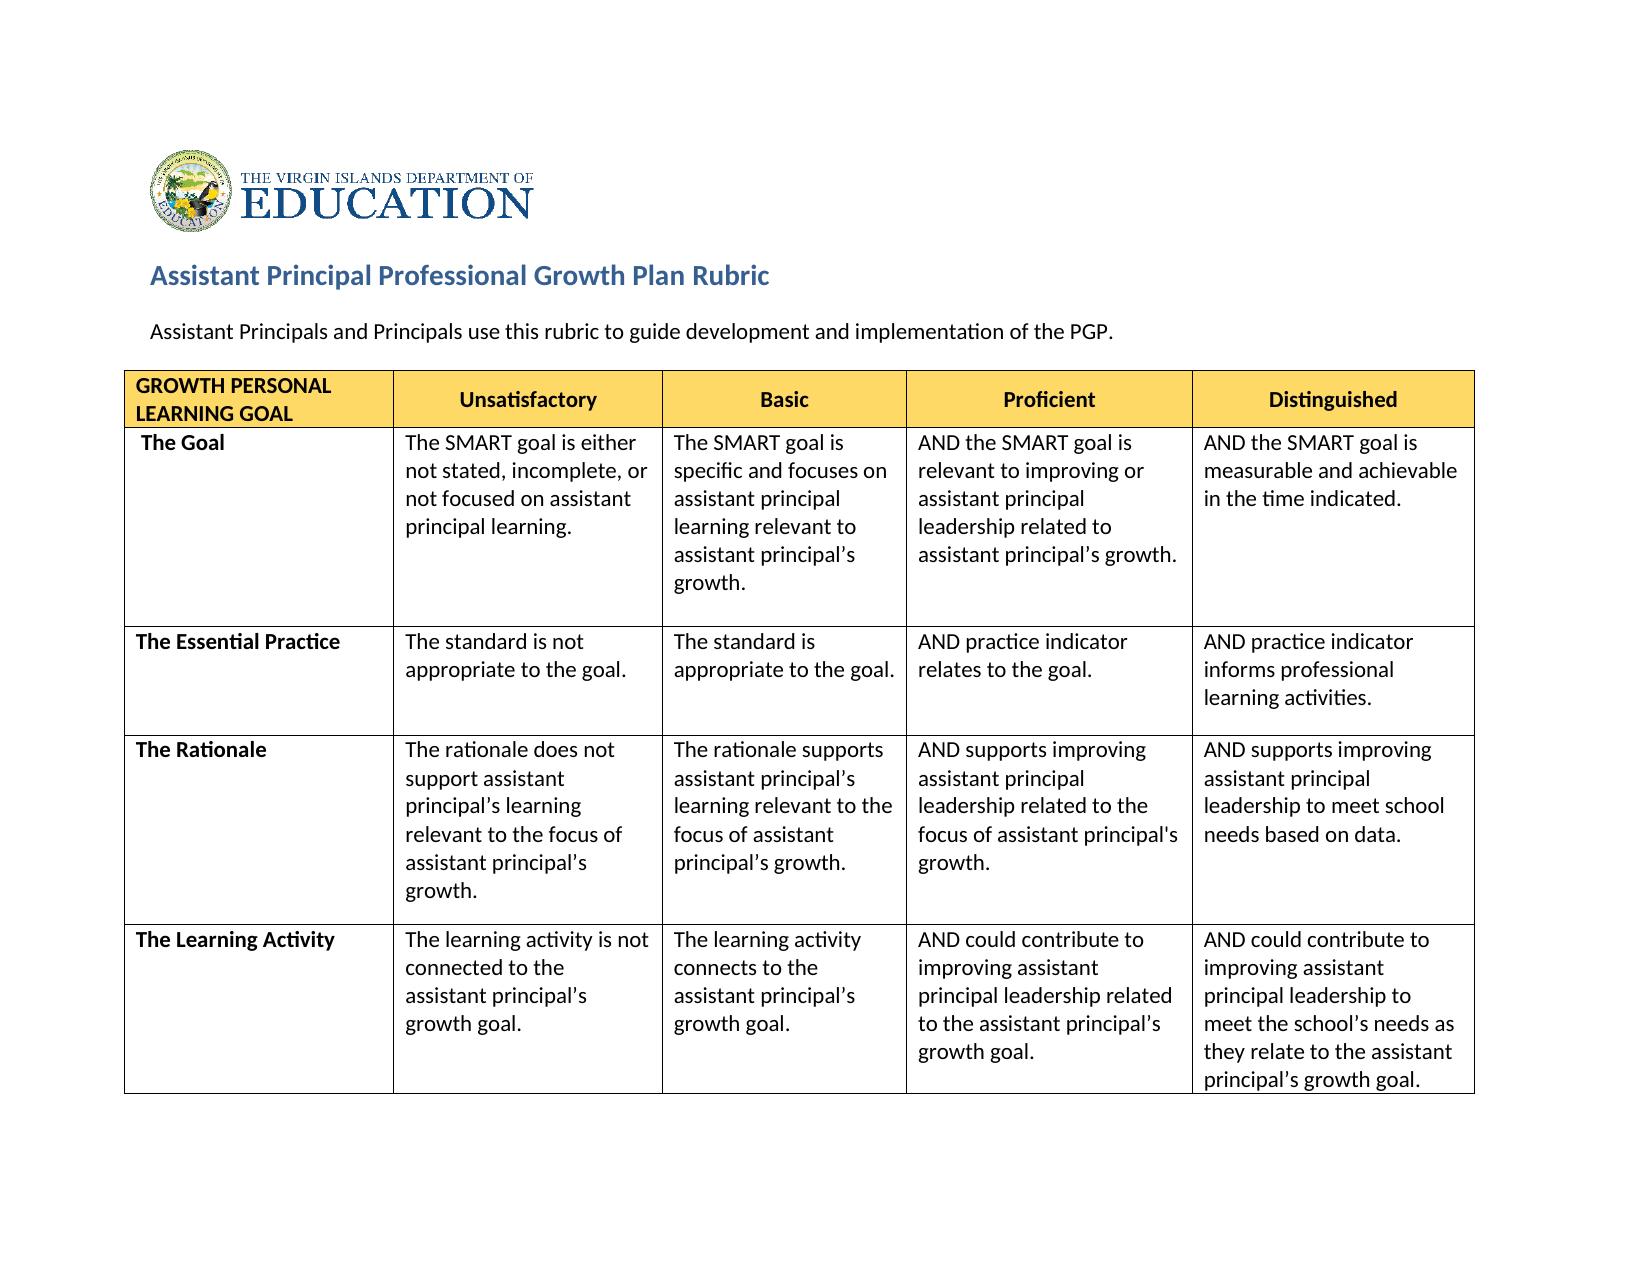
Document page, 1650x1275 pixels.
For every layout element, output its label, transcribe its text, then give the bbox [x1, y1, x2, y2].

table_cell AND the SMART goal is measurable and achievable in the time indicated. [1193, 428, 1474, 626]
table_cell The Goal [125, 428, 393, 626]
table_header GROWTH PERSONAL LEARNING GOAL [125, 371, 393, 427]
table_cell The rationale supports assistant principal’s learning relevant to the focus of assistant principal’s growth. [663, 736, 906, 924]
table_cell AND could contribute to improving assistant principal leadership related to the assistant principal’s growth goal. [907, 925, 1192, 1093]
table_cell AND the SMART goal is relevant to improving or assistant principal leadership related to assistant principal’s growth. [907, 428, 1192, 626]
table_cell The Rationale [125, 736, 393, 924]
table_cell The Learning Activity [125, 925, 393, 1093]
table_cell The SMART goal is specific and focuses on assistant principal learning relevant to assistant principal’s growth. [663, 428, 906, 626]
table_cell AND could contribute to improving assistant principal leadership to meet the school’s needs as they relate to the assistant principal’s growth goal. [1193, 925, 1474, 1093]
table_header Unsatisfactory [394, 371, 662, 427]
table_cell The standard is appropriate to the goal. [663, 627, 906, 734]
picture [150, 150, 538, 232]
subtitle Assistant Principal Professional Growth Plan Rubric [150, 257, 1500, 292]
table_cell AND practice indicator relates to the goal. [907, 627, 1192, 734]
table_cell AND supports improving assistant principal leadership to meet school needs based on data. [1193, 736, 1474, 924]
table_cell AND supports improving assistant principal leadership related to the focus of assistant principal's growth. [907, 736, 1192, 924]
text Assistant Principals and Principals use this rubric to guide development and implementation of the PGP. [150, 317, 1500, 345]
table_cell The learning activity is not connected to the assistant principal’s growth goal. [394, 925, 662, 1093]
table_cell The Essential Practice [125, 627, 393, 734]
table_cell The rationale does not support assistant principal’s learning relevant to the focus of assistant principal’s growth. [394, 736, 662, 924]
table_header Distinguished [1193, 371, 1474, 427]
table_cell The learning activity connects to the assistant principal’s growth goal. [663, 925, 906, 1093]
table_cell The standard is not appropriate to the goal. [394, 627, 662, 734]
table_cell The SMART goal is either not stated, incomplete, or not focused on assistant principal learning. [394, 428, 662, 626]
table_cell AND practice indicator informs professional learning activities. [1193, 627, 1474, 734]
table_header Proficient [907, 371, 1192, 427]
table_header Basic [663, 371, 906, 427]
